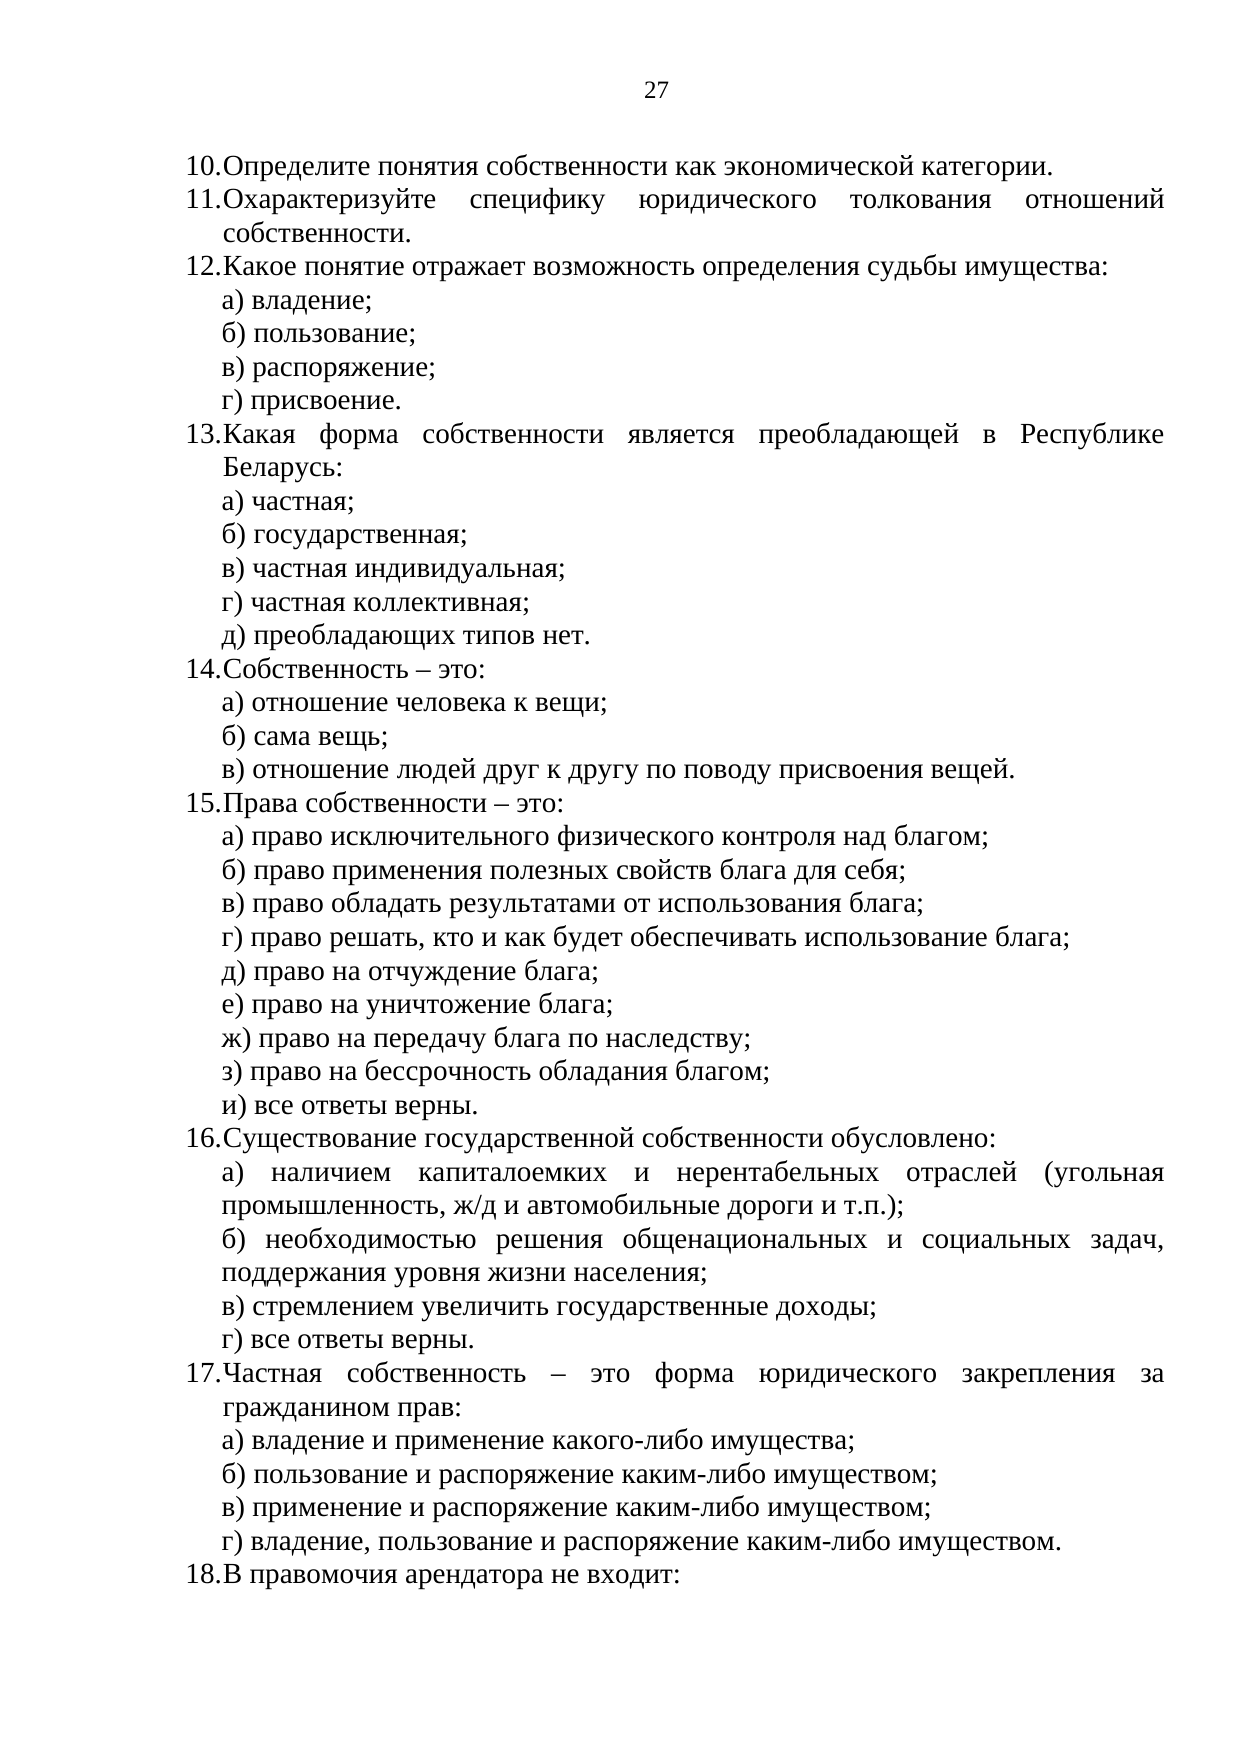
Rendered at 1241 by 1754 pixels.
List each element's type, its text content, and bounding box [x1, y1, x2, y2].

text а) наличием капиталоемких и нерентабельных отраслей (угольная промышленность, ж/д и автомобильные дороги и т.п.); [221, 1154, 1165, 1221]
list Частная собственность – это форма юридического закрепления за гражданином прав: [185, 1355, 1165, 1422]
text г) частная коллективная; [221, 584, 1165, 617]
text а) частная; [221, 483, 1165, 517]
text б) сама вещь; [221, 718, 1165, 751]
text б) пользование; [221, 315, 1165, 349]
text г) право решать, кто и как будет обеспечивать использование блага; [221, 919, 1165, 953]
text а) отношение человека к вещи; [221, 684, 1165, 718]
text в) частная индивидуальная; [221, 550, 1165, 584]
text г) все ответы верны. [221, 1322, 1165, 1355]
text и) все ответы верны. [221, 1087, 1165, 1120]
text в) стремлением увеличить государственные доходы; [221, 1288, 1165, 1322]
text а) владение и применение какого-либо имущества; [221, 1422, 1165, 1456]
text б) необходимостью решения общенациональных и социальных задач, поддержания уровня жизни населения; [221, 1221, 1165, 1288]
text б) государственная; [221, 517, 1165, 550]
list Права собственности – это: [185, 785, 1165, 818]
list Охарактеризуйте специфику юридического толкования отношений собственности. [185, 181, 1165, 248]
text е) право на уничтожение блага; [221, 986, 1165, 1020]
text в) распоряжение; [221, 349, 1165, 382]
text а) право исключительного физического контроля над благом; [221, 818, 1165, 852]
text з) право на бессрочность обладания благом; [221, 1053, 1165, 1087]
text в) право обладать результатами от использования блага; [221, 886, 1165, 919]
list Определите понятия собственности как экономической категории. [185, 148, 1165, 181]
list Какое понятие отражает возможность определения судьбы имущества: [185, 248, 1165, 282]
list Собственность – это: [185, 651, 1165, 684]
text в) отношение людей друг к другу по поводу присвоения вещей. [221, 751, 1165, 785]
list Существование государственной собственности обусловлено: [185, 1120, 1165, 1154]
text б) право применения полезных свойств блага для себя; [221, 852, 1165, 886]
list Какая форма собственности является преобладающей в Республике Беларусь: [185, 416, 1165, 483]
list В правомочия арендатора не входит: [185, 1556, 1165, 1590]
text д) право на отчуждение блага; [221, 953, 1165, 986]
text ж) право на передачу блага по наследству; [221, 1020, 1165, 1053]
text в) применение и распоряжение каким-либо имуществом; [221, 1489, 1165, 1523]
text а) владение; [221, 282, 1165, 315]
text г) владение, пользование и распоряжение каким-либо имуществом. [221, 1523, 1165, 1556]
text д) преобладающих типов нет. [221, 617, 1165, 651]
text г) присвоение. [221, 382, 1165, 416]
text б) пользование и распоряжение каким-либо имуществом; [221, 1456, 1165, 1489]
